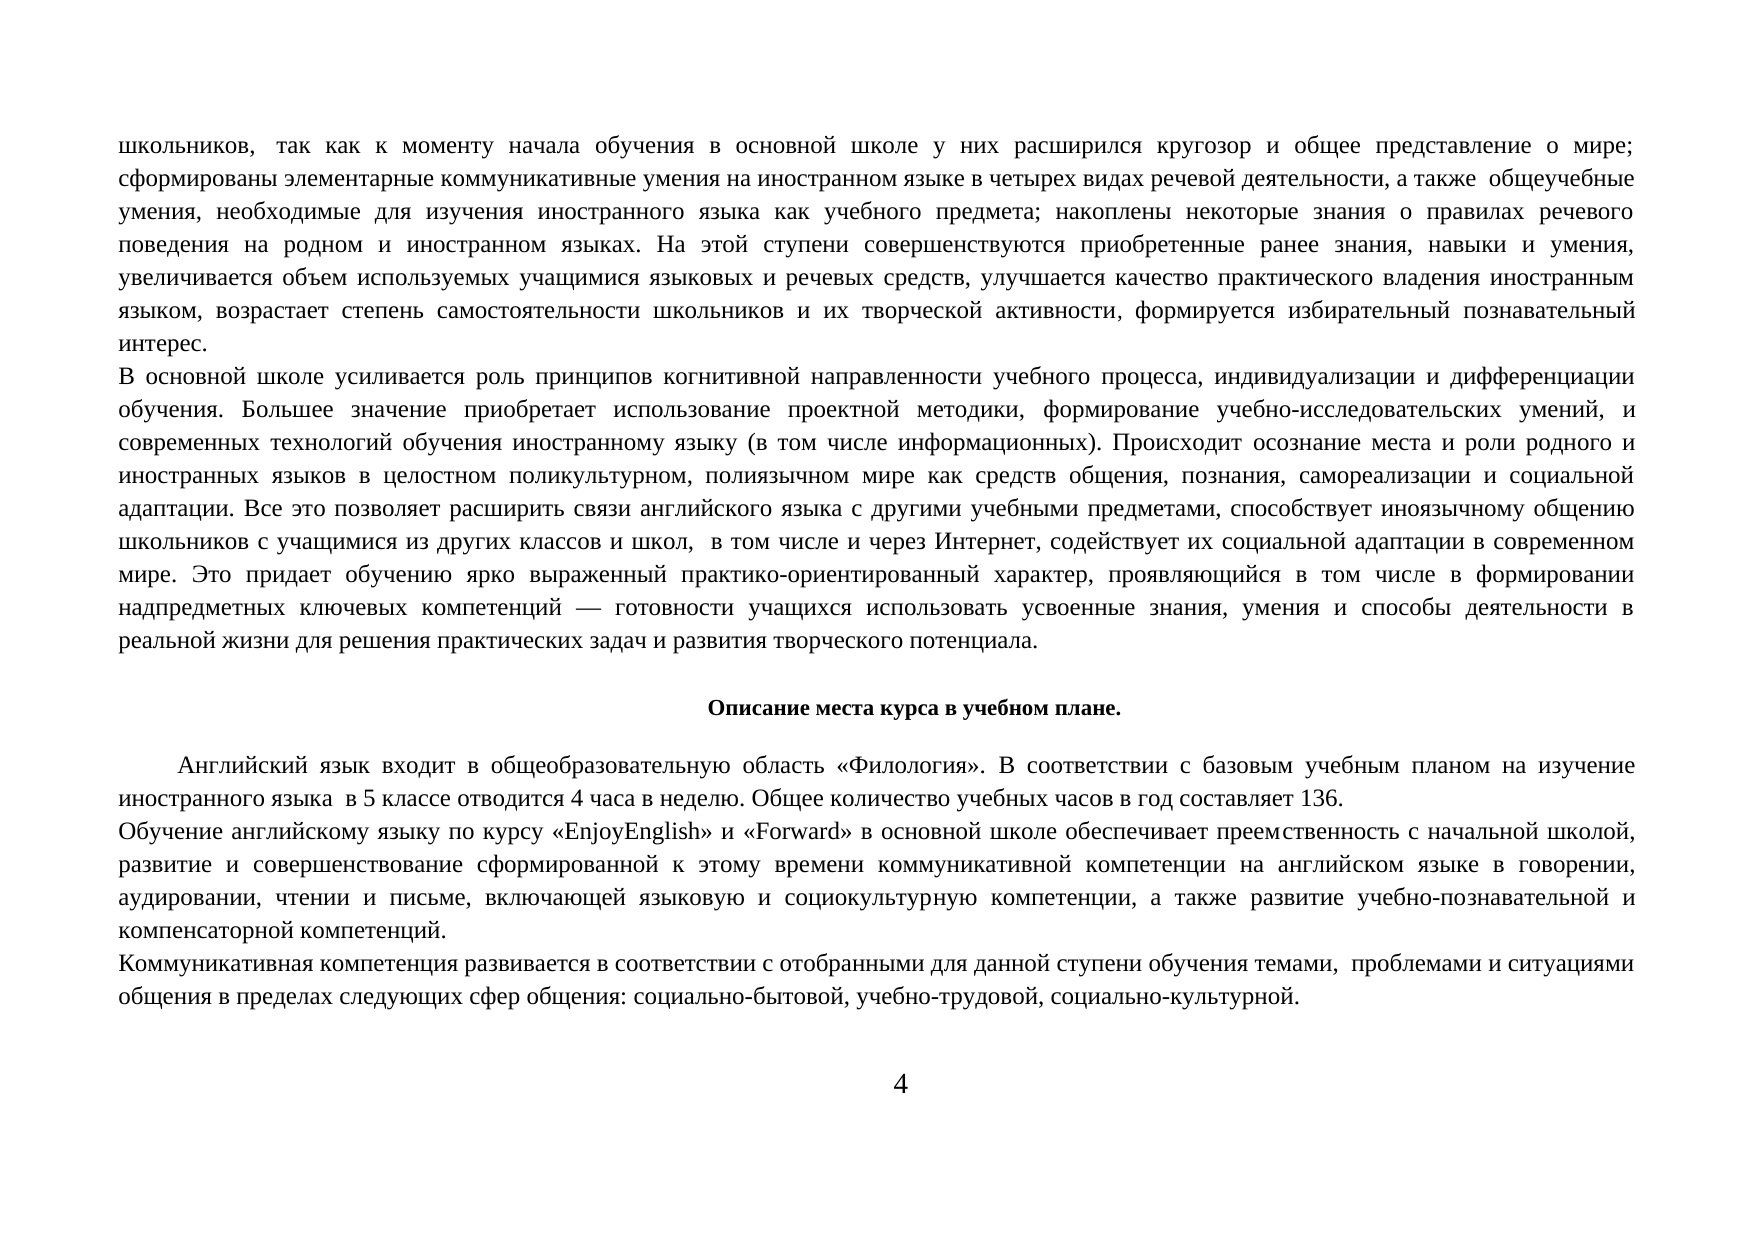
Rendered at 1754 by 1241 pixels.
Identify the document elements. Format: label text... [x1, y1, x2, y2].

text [118, 130, 1636, 357]
text Коммуникативная компетенция развивается в соответствии с отобранными для данной ступени обучения темами, проблемами и ситуациями общения в пределах следующих сфер общения: социально-бытовой, учебно-трудовой, социально-культурной. [118, 948, 1636, 1010]
list Описание места курса в учебном плане. [193, 691, 1636, 721]
text В основной школе усиливается роль принципов когнитивной направленности учебного процесса, индивидуализации и дифференциации обучения. Большее значение приобретает использование проектной методики, формирование учебно-исследовательских умений, и современных технологий обучения иностранному языку (в том числе информационных). Происходит осознание места и роли родного и иностранных языков в целостном поликультурном, полиязычном мире как средств общения, познания, самореализации и социальной адаптации. Все это позволяет расширить связи английского языка с другими учебными предметами, способствует иноязычному общению школьников с учащимися из других классов и школ, в том числе и через Интернет, содействует их социальной адаптации в современном мире. Это придает обучению ярко выраженный практико-ориентированный характер, проявляющийся в том числе в формировании надпредметных ключевых компетенций — готовности учащихся использовать усвоенные знания, умения и способы деятельности в реальной жизни для решения практических задач и развития творческого потенциала. [118, 361, 1636, 654]
text Английский язык входит в общеобразовательную область «Филология». В соответствии с базовым учебным планом на изучение иностранного языка в 5 классе отводится 4 часа в неделю. Общее количество учебных часов в год составляет 136. [118, 750, 1636, 812]
text Обучение английскому языку по курсу «EnjoyEnglish» и «Forward» в основной школе обеспечивает преемственность с начальной школой, развитие и совершенствование сформированной к этому времени коммуникативной компетенции на английском языке в говорении, аудировании, чтении и письме, включающей языковую и социокультурную компетенции, а также развитие учебно-познавательной и компенсаторной компетенций. [118, 816, 1636, 944]
